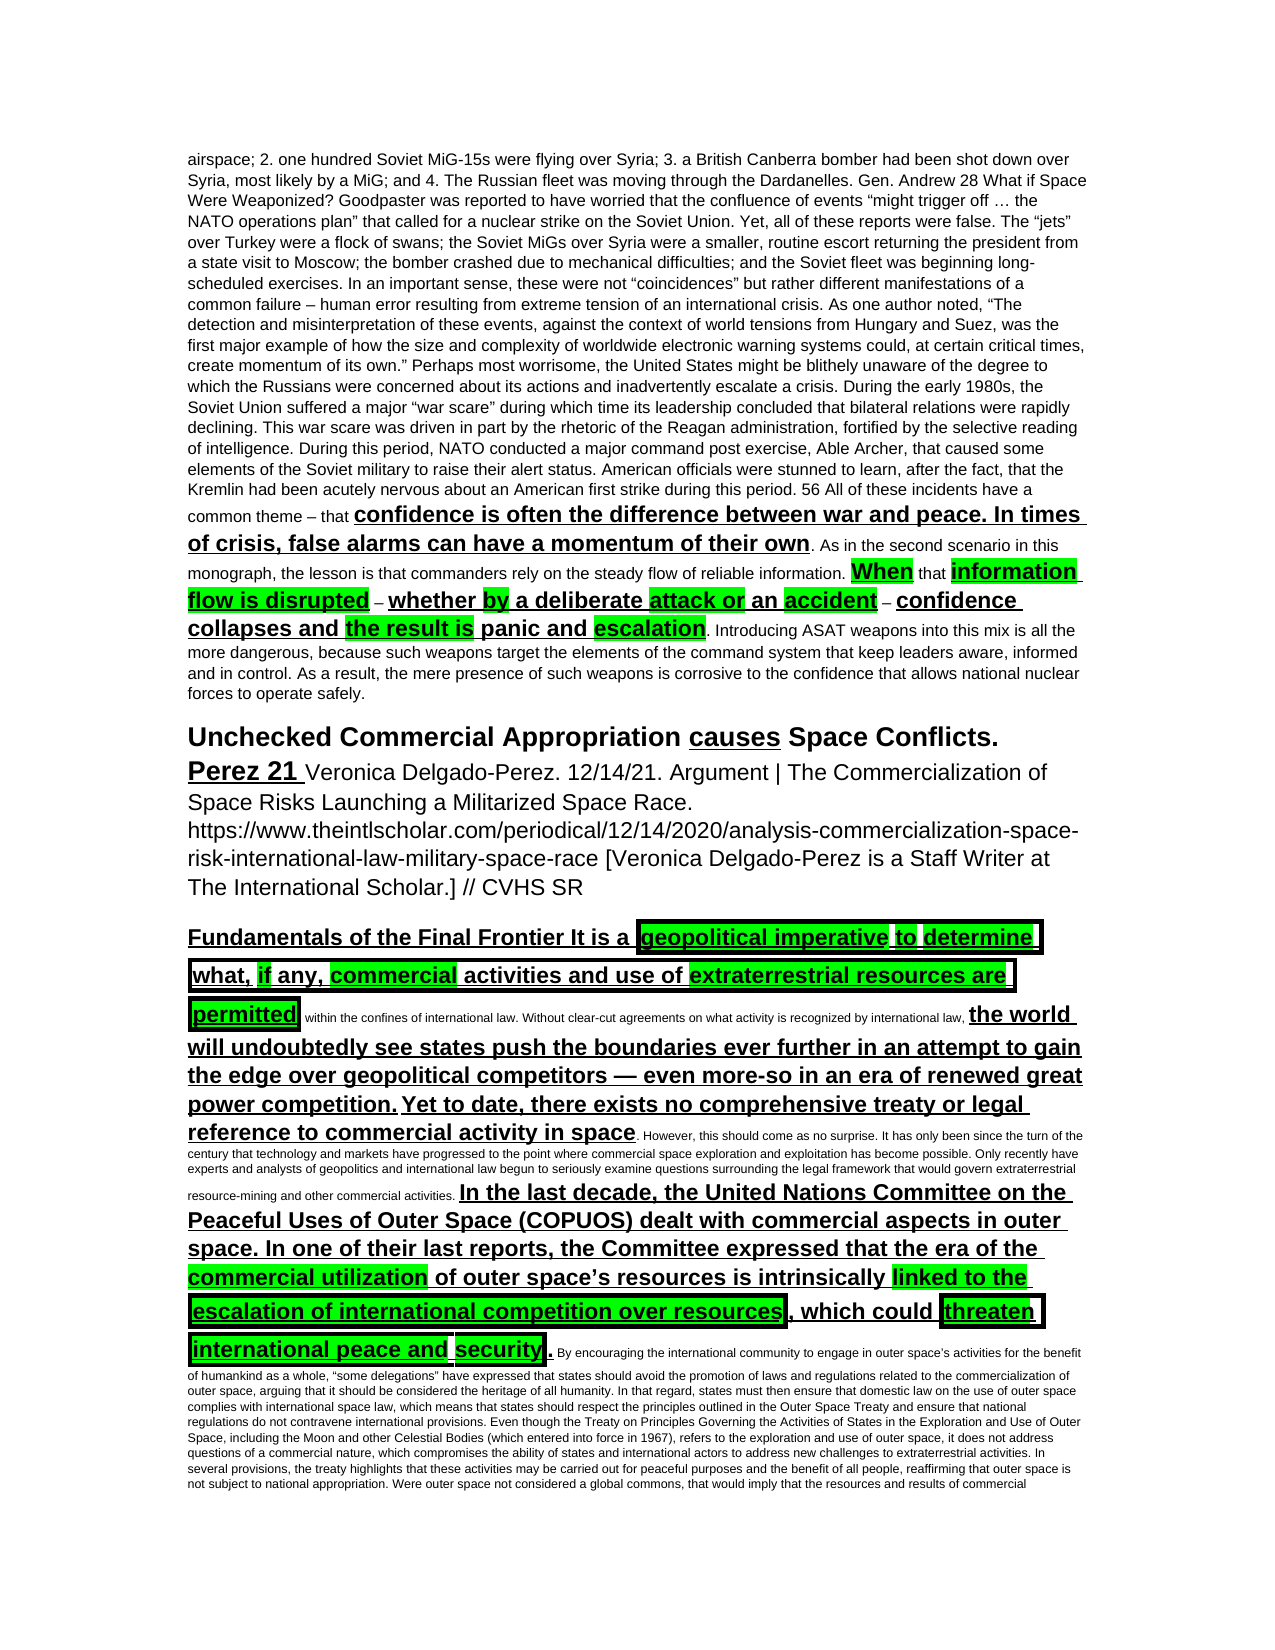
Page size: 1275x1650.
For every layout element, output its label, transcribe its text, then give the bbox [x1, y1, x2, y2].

text Perez 21 Veronica Delgado-Perez. 12/14/21. Argument | The Commercialization of Space Risks Launching a Militarized Space Race. https://www.theintlscholar.com/periodical/12/14/2020/analysis-commercialization-space-risk-international-law-military-space-race [Veronica Delgado-Perez is a Staff Writer at The International Scholar.] // CVHS SR [187, 755, 1087, 900]
subtitle Unchecked Commercial Appropriation causes Space Conflicts. [187, 721, 1087, 753]
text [187, 919, 1087, 1491]
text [187, 150, 1087, 703]
